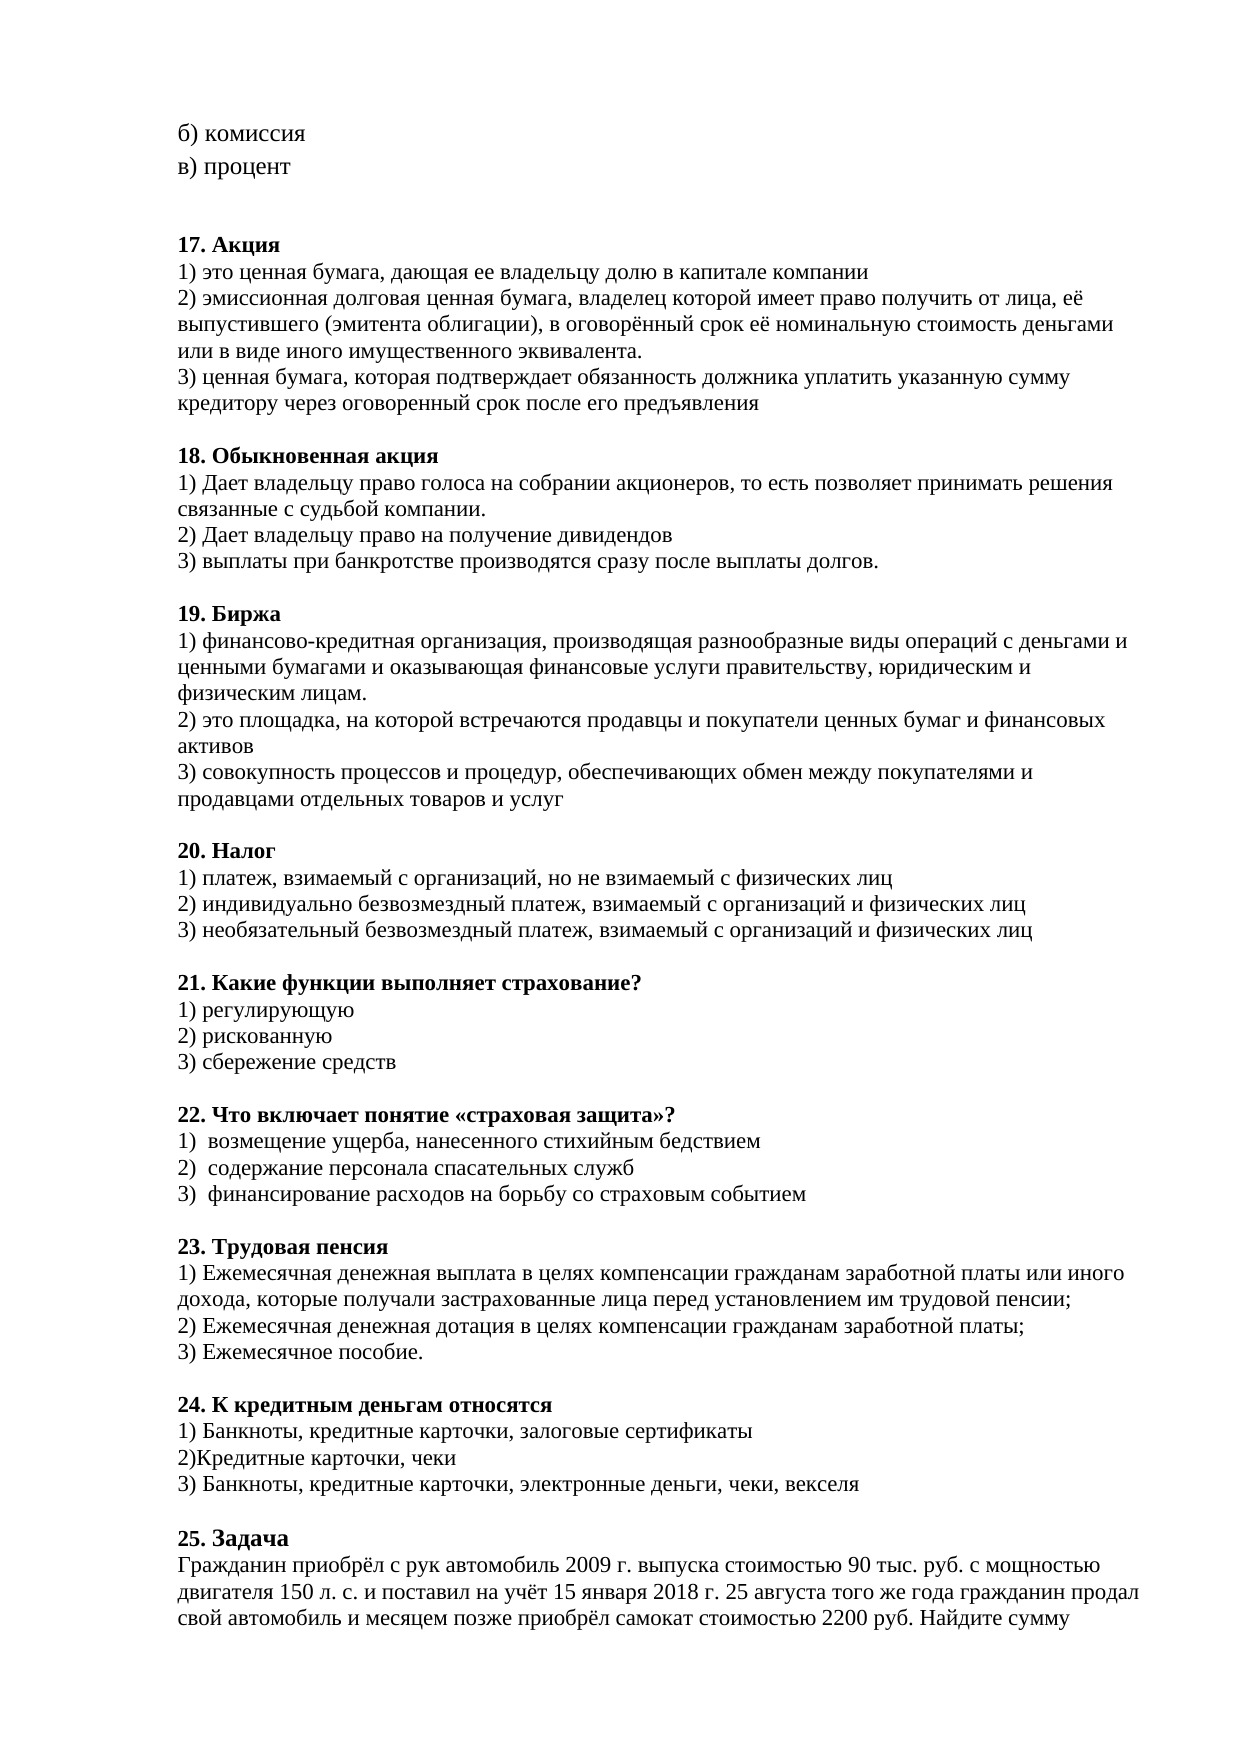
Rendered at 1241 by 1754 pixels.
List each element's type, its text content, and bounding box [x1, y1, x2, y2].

text 3) выплаты при банкротстве производятся сразу после выплаты долгов. [177, 548, 1152, 574]
text 3) необязательный безвозмездный платеж, взимаемый с организаций и физических лиц [177, 917, 1152, 943]
text 17. Акция [177, 231, 1152, 258]
text 22. Что включает понятие «страховая защита»? [177, 1101, 1152, 1127]
text 2) Дает владельцу право на получение дивидендов [177, 521, 1152, 548]
text 3) Банкноты, кредитные карточки, электронные деньги, чеки, векселя [177, 1470, 1152, 1496]
text 21. Какие функции выполняет страхование? [177, 969, 1152, 996]
text 1) Ежемесячная денежная выплата в целях компенсации гражданам заработной платы или иного дохода, которые получали застрахованные лица перед установлением им трудовой пенсии; [177, 1259, 1152, 1312]
text 1) Дает владельцу право голоса на собрании акционеров, то есть позволяет принимать решения связанные с судьбой компании. [177, 468, 1152, 521]
text 1) платеж, взимаемый с организаций, но не взимаемый с физических лиц [177, 864, 1152, 890]
text 19. Биржа [177, 600, 1152, 627]
text 2) содержание персонала спасательных служб [177, 1154, 1152, 1180]
text 1) это ценная бумага, дающая ее владельцу долю в капитале компании [177, 258, 1152, 284]
text 2)Кредитные карточки, чеки [177, 1444, 1152, 1470]
text 3) совокупность процессов и процедур, обеспечивающих обмен между покупателями и продавцами отдельных товаров и услуг [177, 758, 1152, 811]
text 23. Трудовая пенсия [177, 1233, 1152, 1259]
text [177, 1551, 1152, 1631]
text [177, 118, 1152, 180]
text 3) ценная бумага, которая подтверждает обязанность должника уплатить указанную сумму кредитору через оговоренный срок после его предъявления [177, 363, 1152, 416]
text 1) возмещение ущерба, нанесенного стихийным бедствием [177, 1127, 1152, 1154]
text 1) Банкноты, кредитные карточки, залоговые сертификаты [177, 1417, 1152, 1444]
text 24. К кредитным деньгам относятся [177, 1391, 1152, 1417]
text 3) финансирование расходов на борьбу со страховым событием [177, 1180, 1152, 1206]
text 2) эмиссионная долговая ценная бумага, владелец которой имеет право получить от лица, её выпустившего (эмитента облигации), в оговорённый срок её номинальную стоимость деньгами или в виде иного имущественного эквивалента. [177, 284, 1152, 363]
text 2) индивидуально безвозмездный платеж, взимаемый с организаций и физических лиц [177, 890, 1152, 917]
text 2) это площадка, на которой встречаются продавцы и покупатели ценных бумаг и финансовых активов [177, 706, 1152, 758]
text 1) регулирующую [177, 996, 1152, 1022]
text 3) Ежемесячное пособие. [177, 1338, 1152, 1364]
text 3) сбережение средств [177, 1048, 1152, 1075]
text 18. Обыкновенная акция [177, 442, 1152, 468]
text 25. Задача [177, 1523, 1152, 1551]
text 1) финансово-кредитная организация, производящая разнообразные виды операций с деньгами и ценными бумагами и оказывающая финансовые услуги правительству, юридическим и физическим лицам. [177, 627, 1152, 706]
text 2) рискованную [177, 1022, 1152, 1048]
text 20. Налог [177, 837, 1152, 864]
text 2) Ежемесячная денежная дотация в целях компенсации гражданам заработной платы; [177, 1312, 1152, 1338]
